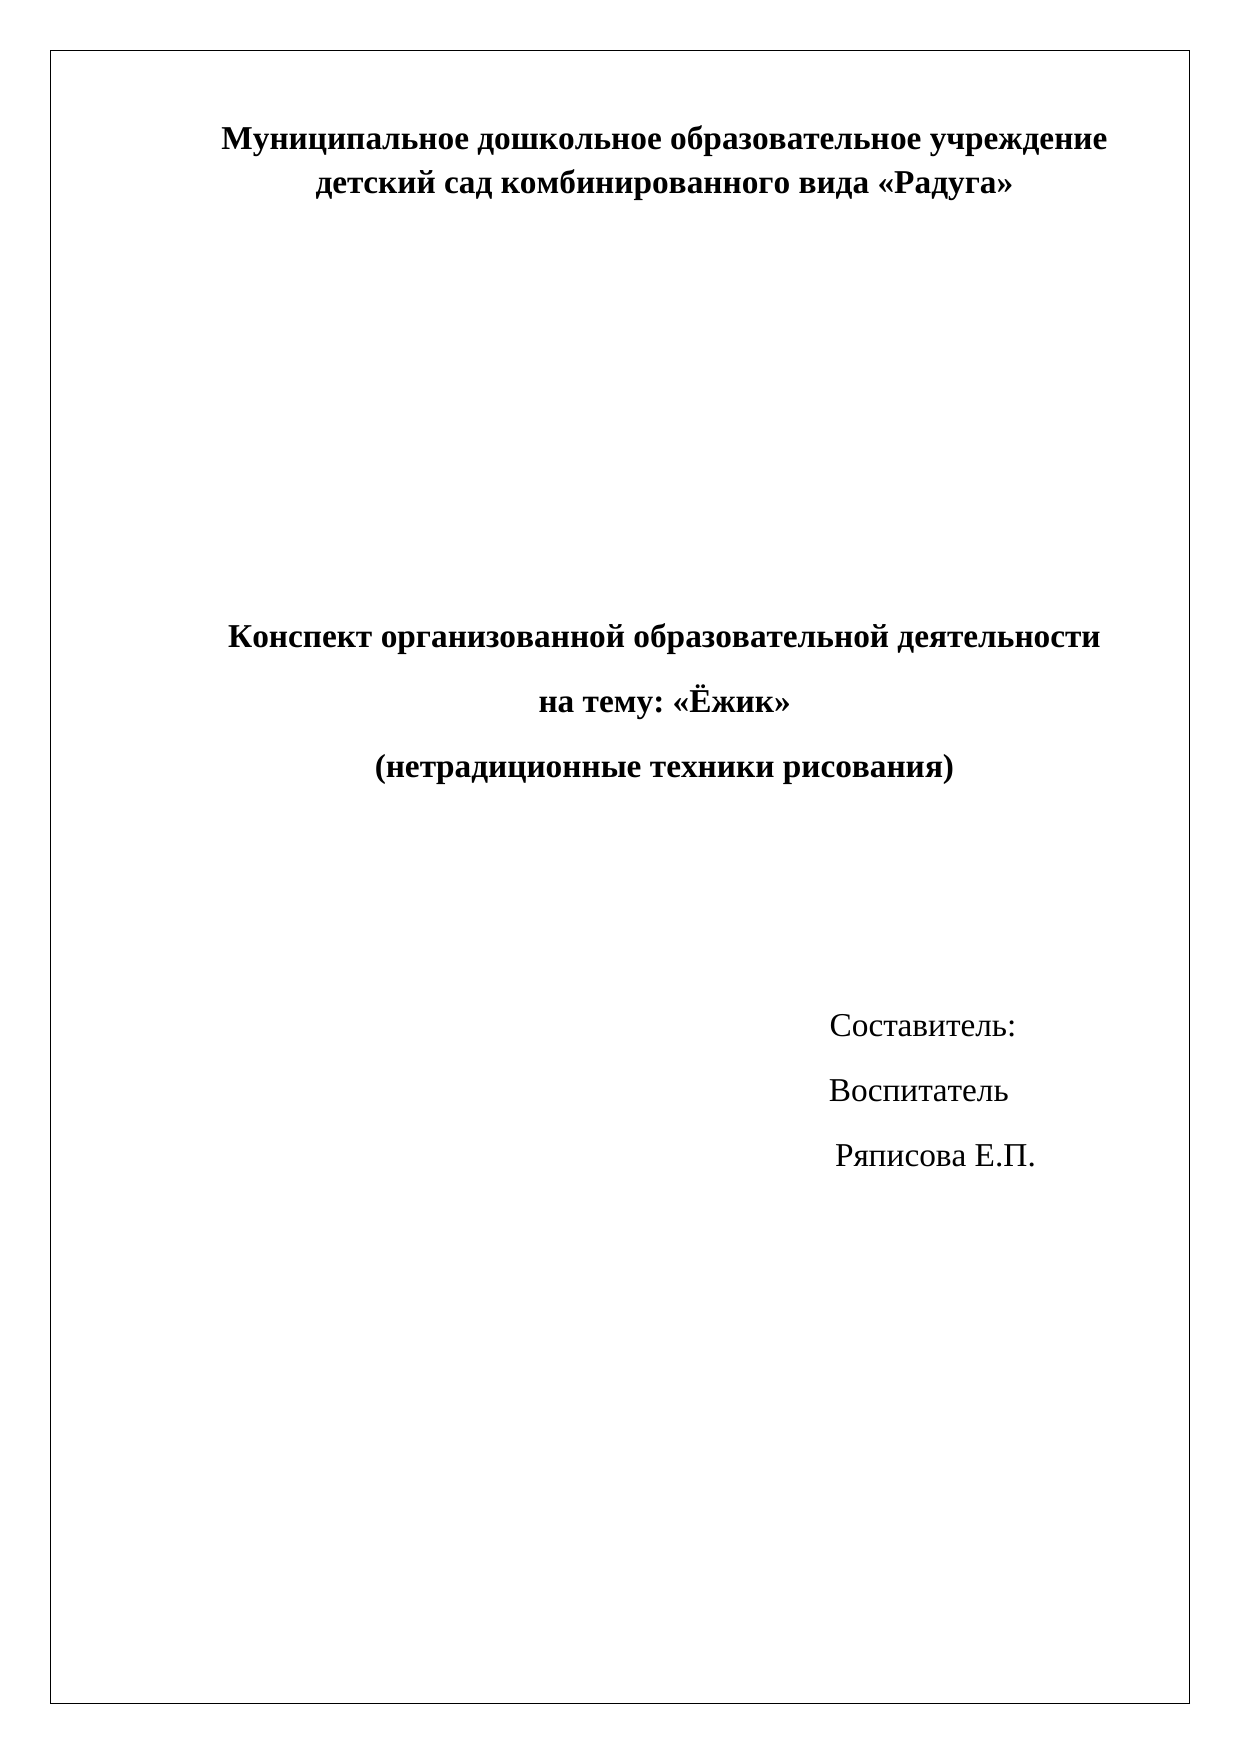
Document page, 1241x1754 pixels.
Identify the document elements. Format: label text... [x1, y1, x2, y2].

text Конспект организованной образовательной деятельности [177, 616, 1152, 655]
text Ряписова Е.П. [177, 1136, 1152, 1174]
text на тему: «Ёжик» [177, 681, 1152, 719]
text Составитель: [177, 1006, 1152, 1044]
text Муниципальное дошкольное образовательное учреждение детский сад комбинированного вида «Радуга» [177, 118, 1152, 200]
text (нетрадиционные техники рисования) [177, 746, 1152, 784]
text Воспитатель [177, 1071, 1152, 1109]
